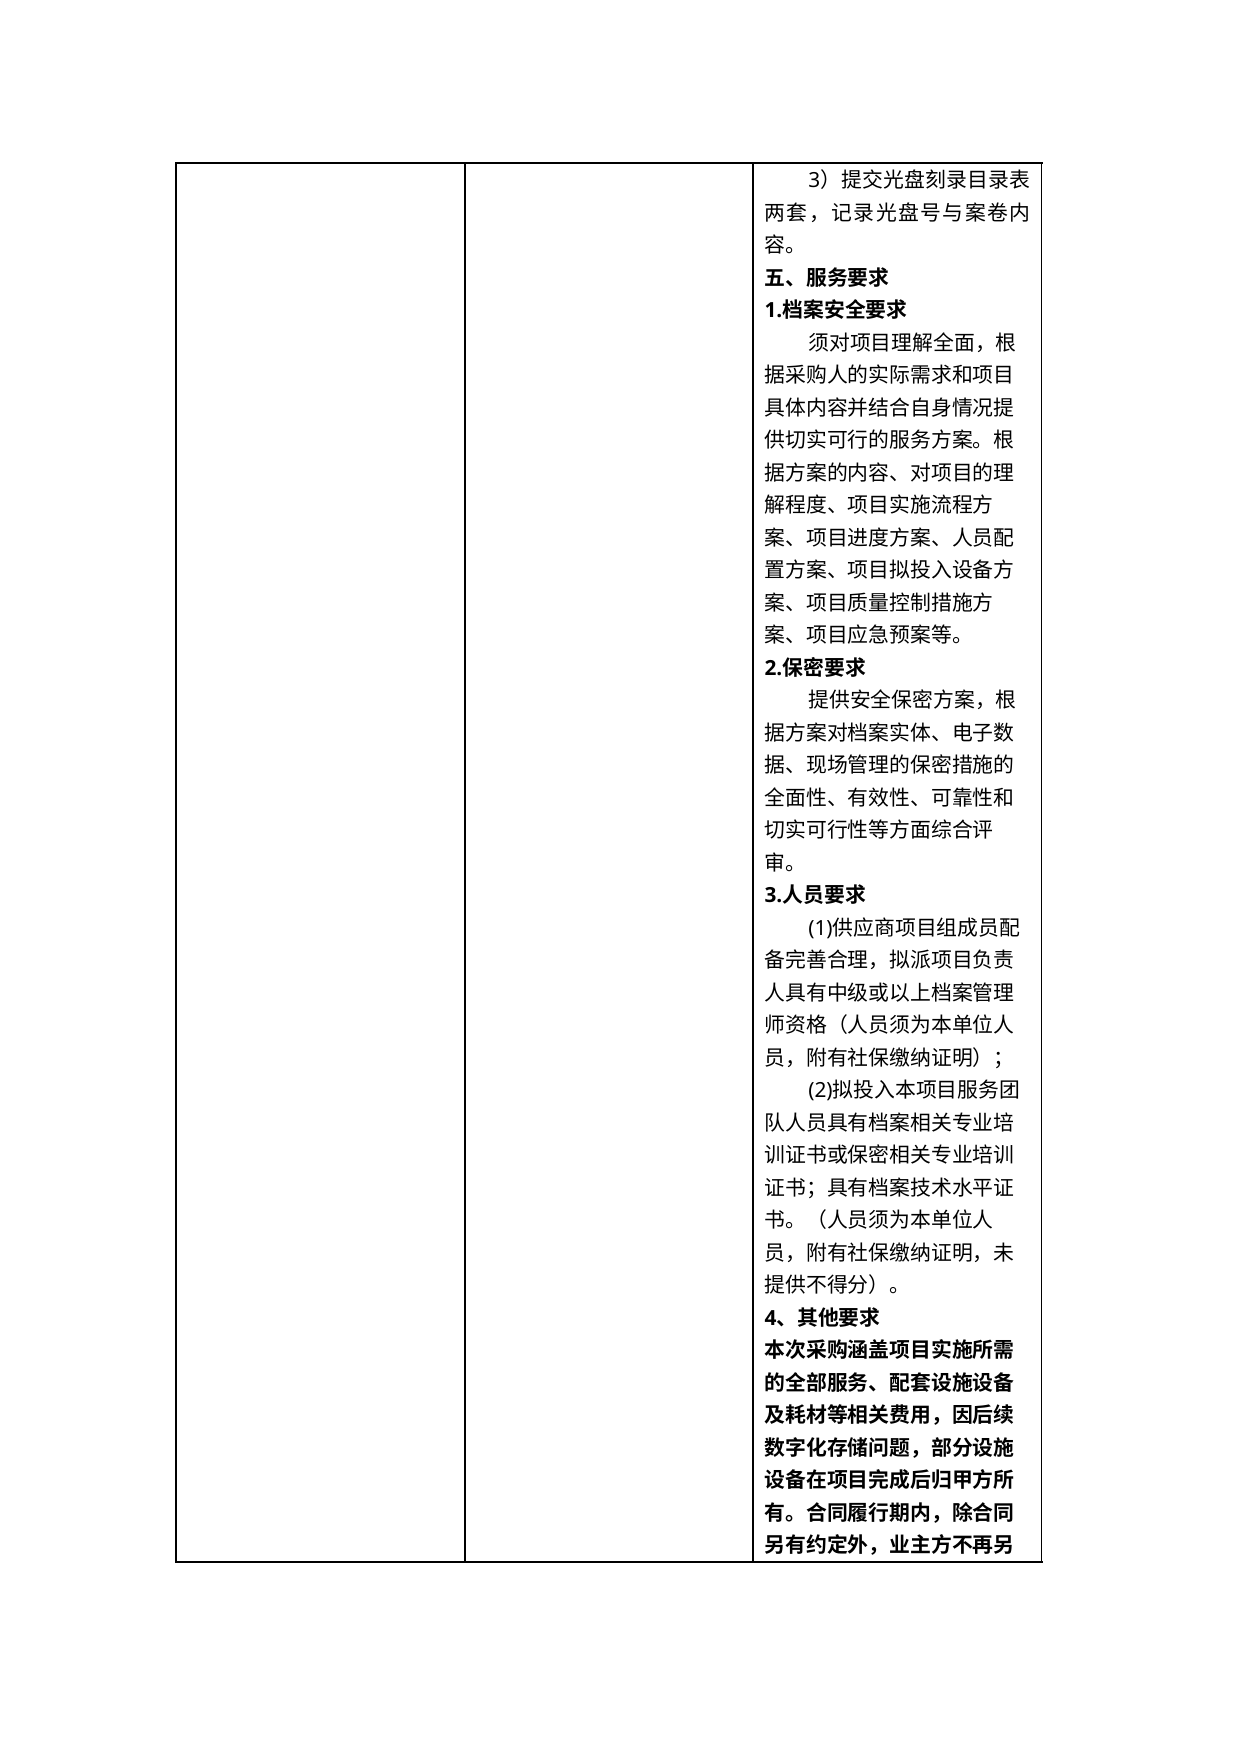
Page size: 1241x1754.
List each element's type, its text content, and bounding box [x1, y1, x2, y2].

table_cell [754, 164, 1041, 1561]
table_cell [466, 164, 752, 1561]
table_cell 1 [177, 164, 464, 1561]
